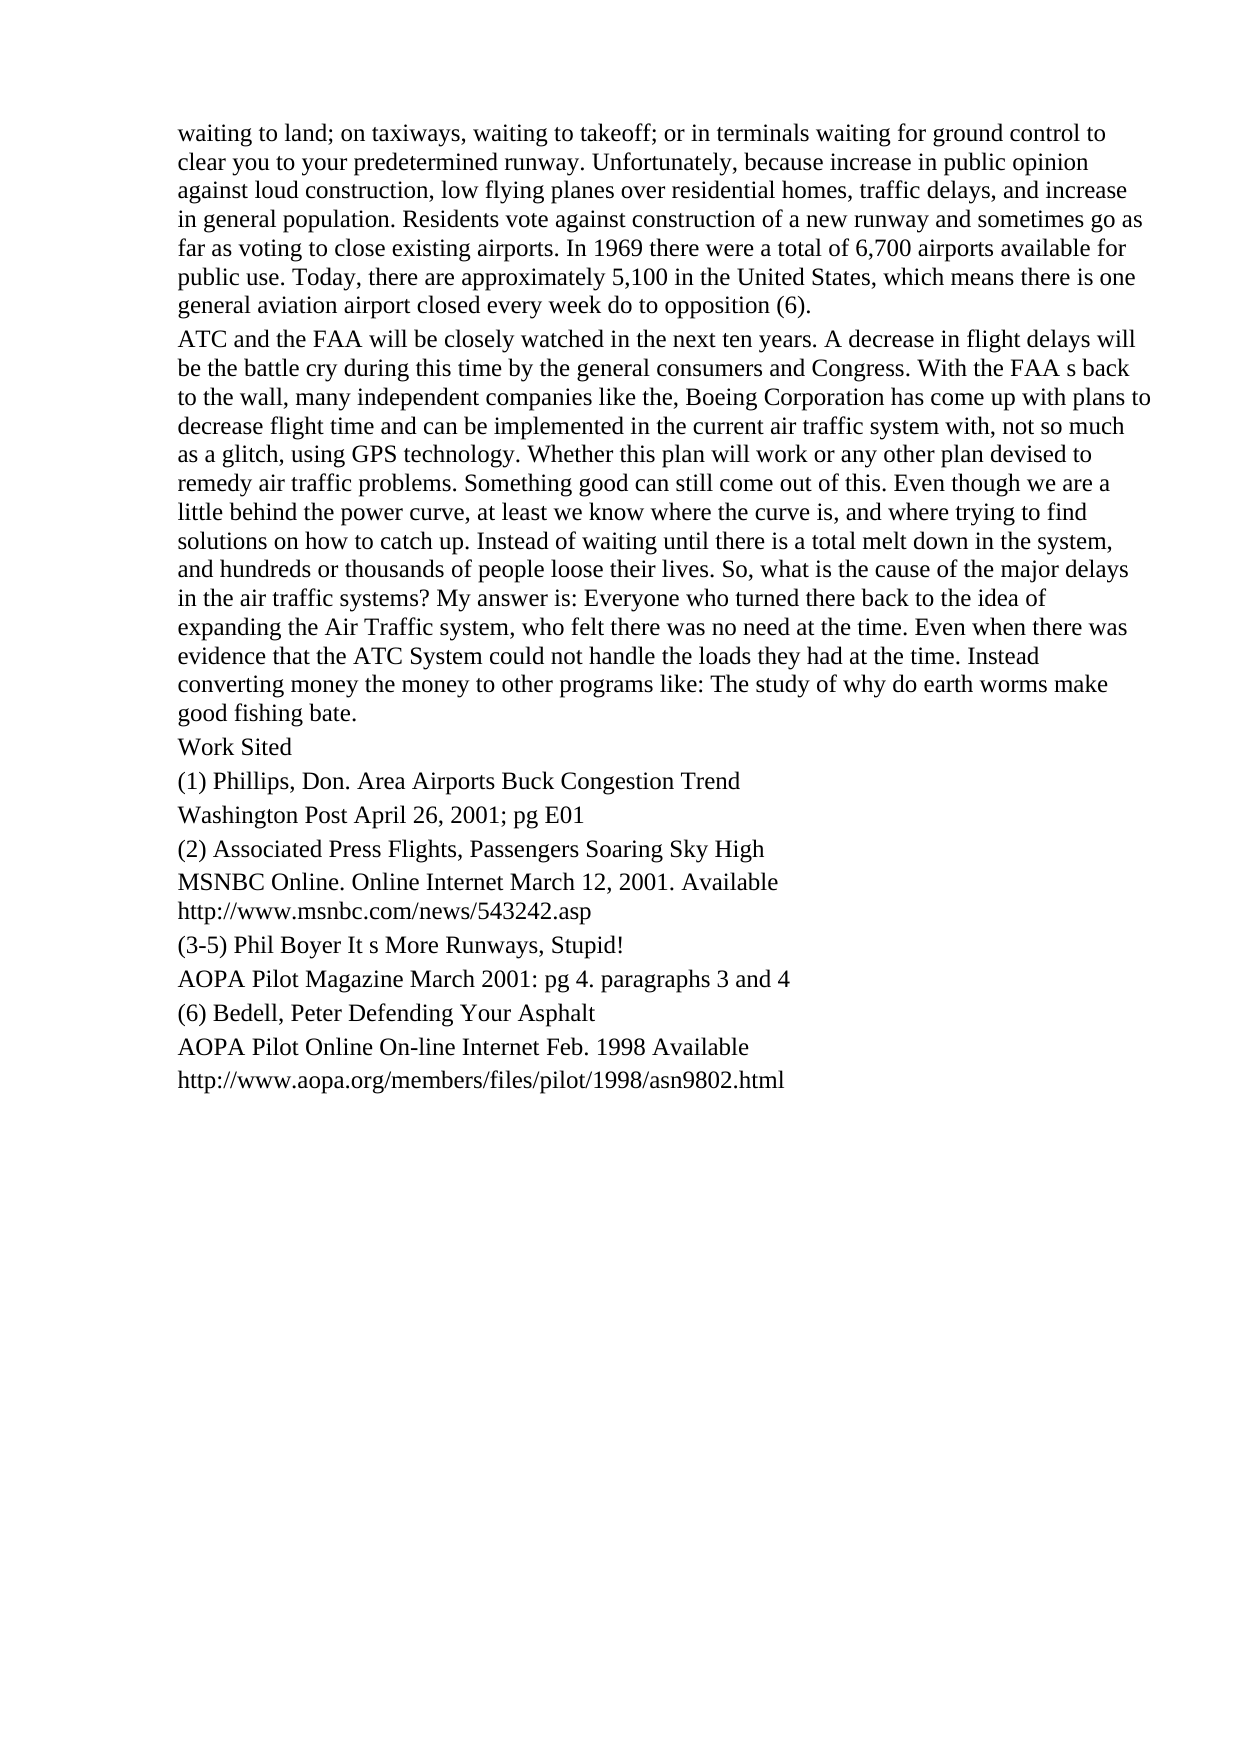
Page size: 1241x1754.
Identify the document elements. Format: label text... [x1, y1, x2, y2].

text ATC and the FAA will be closely watched in the next ten years. A decrease in flight delays will be the battle cry during this time by the general consumers and Congress. With the FAA s back to the wall, many independent companies like the, Boeing Corporation has come up with plans to decrease flight time and can be implemented in the current air traffic system with, not so much as a glitch, using GPS technology. Whether this plan will work or any other plan devised to remedy air traffic problems. Something good can still come out of this. Even though we are a little behind the power curve, at least we know where the curve is, and where trying to find solutions on how to catch up. Instead of waiting until there is a total melt down in the system, and hundreds or thousands of people loose their lives. So, what is the cause of the major delays in the air traffic systems? My answer is: Everyone who turned there back to the idea of expanding the Air Traffic system, who felt there was no need at the time. Even when there was evidence that the ATC System could not handle the loads they had at the time. Instead converting money the money to other programs like: The study of why do earth worms make good fishing bate. [177, 324, 1152, 727]
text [177, 118, 1152, 319]
text AOPA Pilot Online On-line Internet Feb. 1998 Available [177, 1032, 1152, 1060]
text (2) Associated Press Flights, Passengers Soaring Sky High [177, 834, 1152, 862]
text (1) Phillips, Don. Area Airports Buck Congestion Trend [177, 766, 1152, 795]
text Washington Post April 26, 2001; pg E01 [177, 800, 1152, 828]
text Work Sited [177, 732, 1152, 761]
text (3-5) Phil Boyer It s More Runways, Stupid! [177, 930, 1152, 959]
text AOPA Pilot Magazine March 2001: pg 4. paragraphs 3 and 4 [177, 964, 1152, 993]
text (6) Bedell, Peter Defending Your Asphalt [177, 998, 1152, 1027]
text http://www.aopa.org/members/files/pilot/1998/asn9802.html [177, 1066, 1152, 1094]
text MSNBC Online. Online Internet March 12, 2001. Available http://www.msnbc.com/news/543242.asp [177, 867, 1152, 925]
